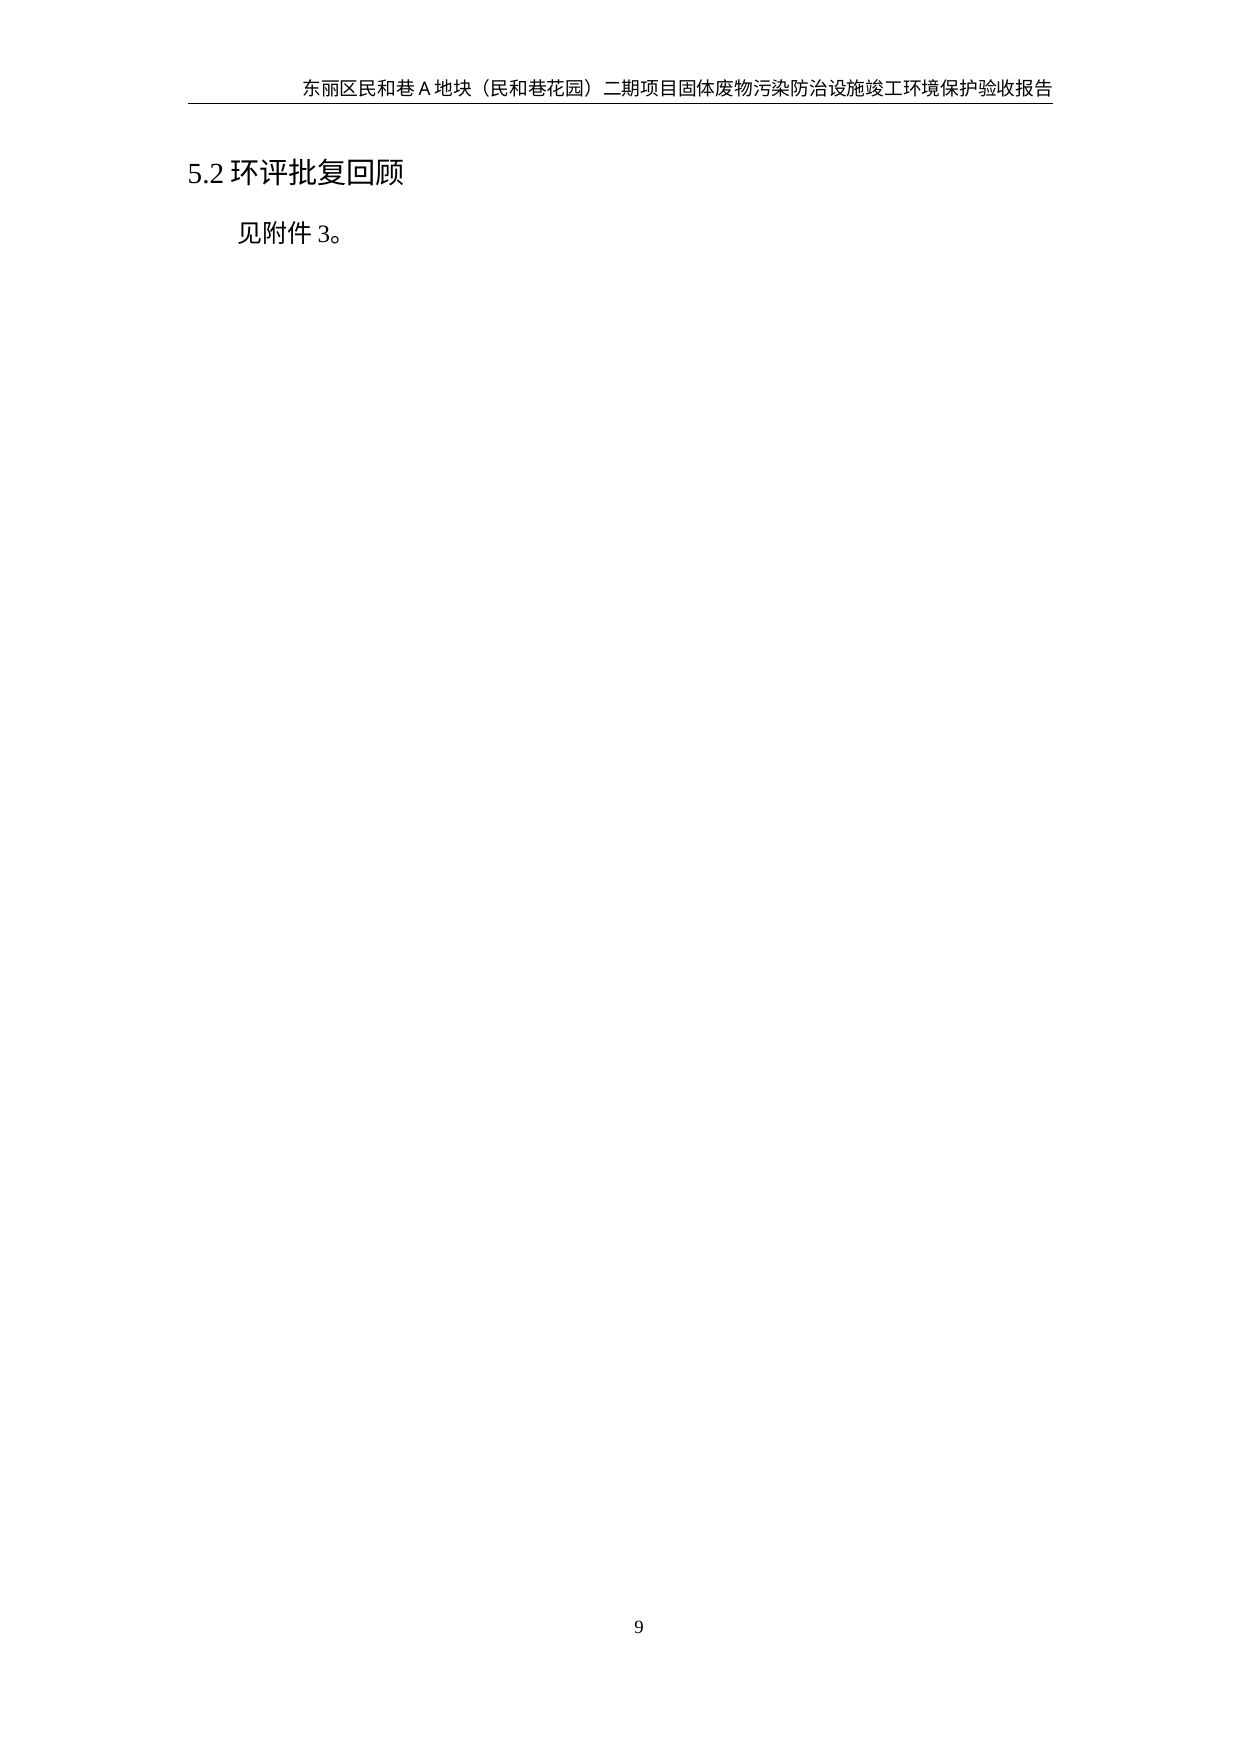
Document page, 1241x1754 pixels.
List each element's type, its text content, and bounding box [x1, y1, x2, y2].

text 见附件3。 [187, 213, 1053, 250]
subtitle 5.2环评批复回顾 [187, 150, 1053, 192]
